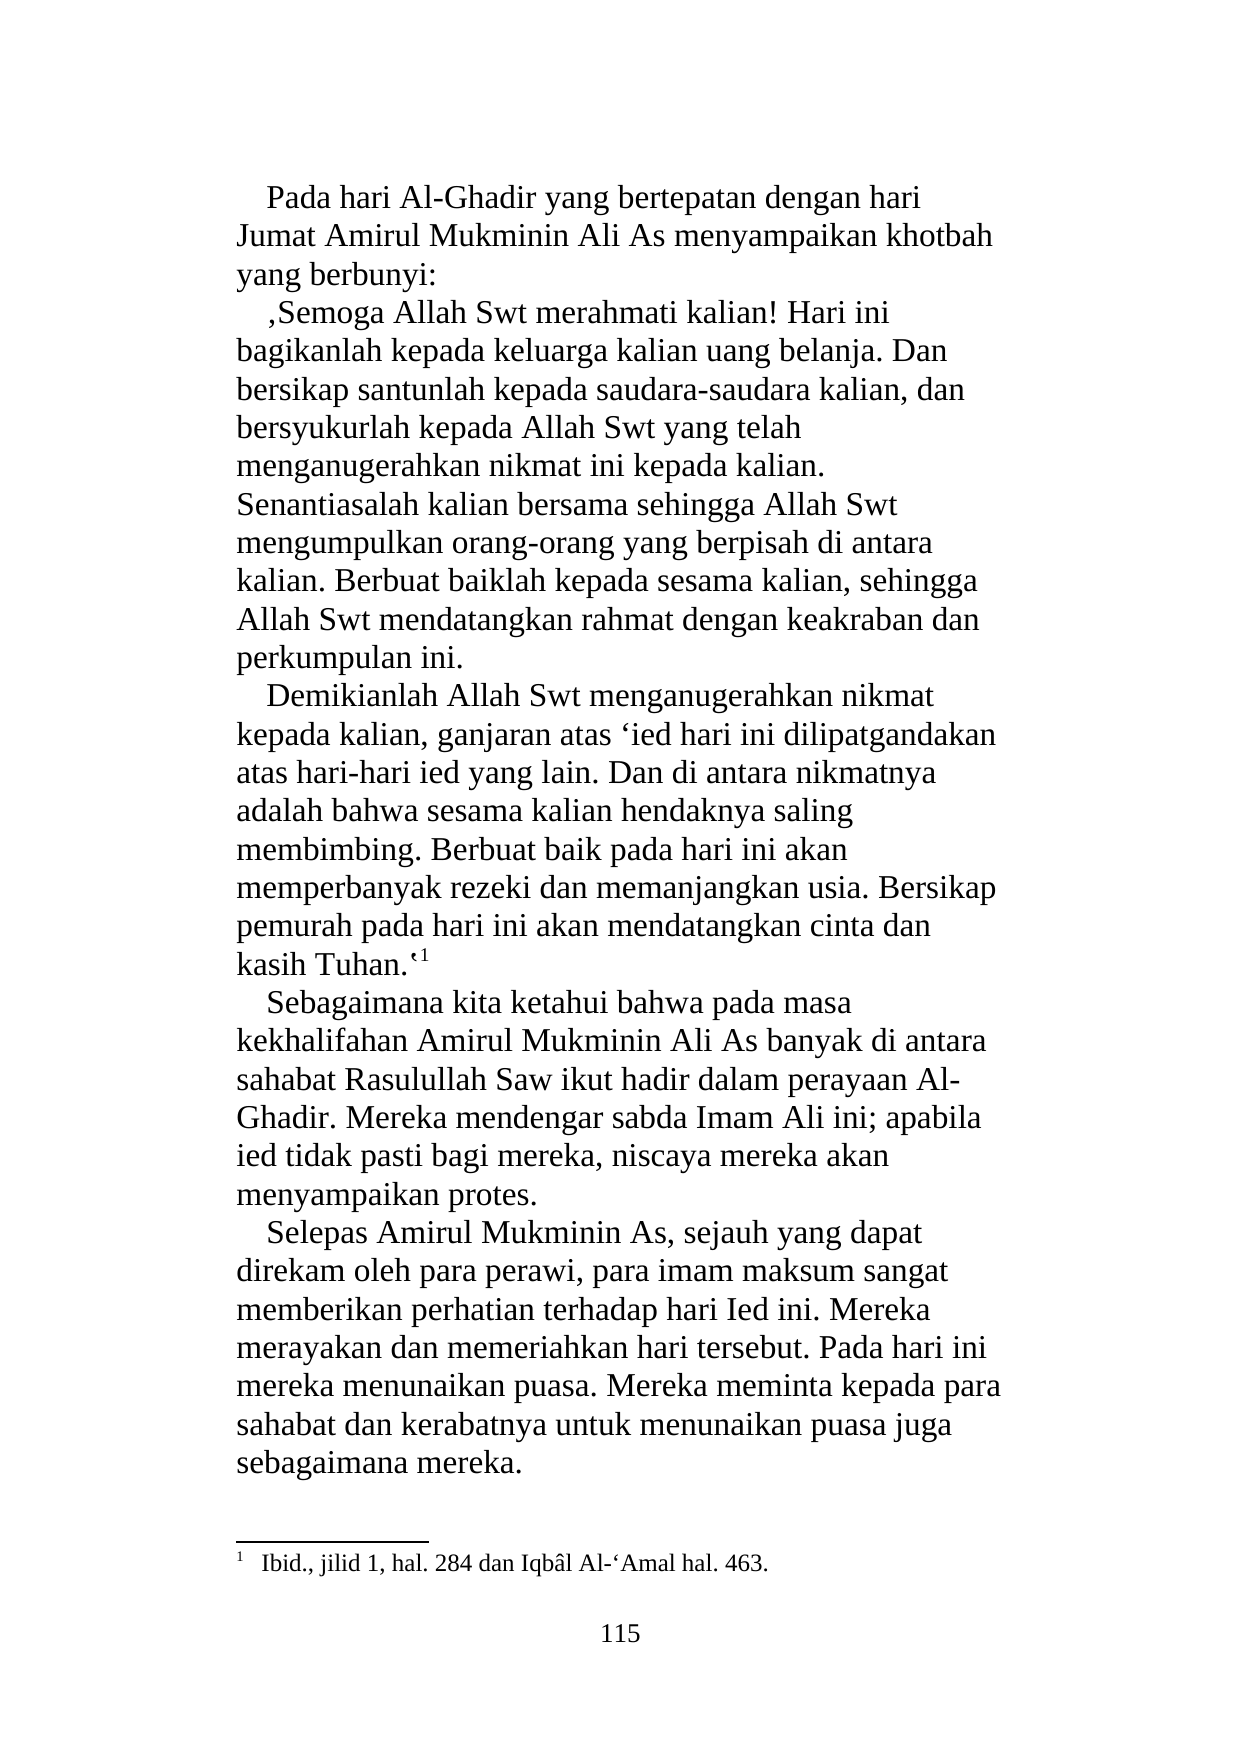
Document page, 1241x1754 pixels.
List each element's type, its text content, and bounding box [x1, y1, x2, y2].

text Demikianlah Allah Swt menganugerahkan nikmat kepada kalian, ganjaran atas ‘ied hari ini dilipatgandakan atas hari-hari ied yang lain. Dan di antara nikmatnya adalah bahwa sesama kalian hendaknya saling membimbing. Berbuat baik pada hari ini akan memperbanyak rezeki dan memanjangkan usia. Bersikap pemurah pada hari ini akan mendatangkan cinta dan kasih Tuhan.‛ [236, 676, 1004, 982]
text ‚Semoga Allah Swt merahmati kalian! Hari ini bagikanlah kepada keluarga kalian uang belanja. Dan bersikap santunlah kepada saudara-saudara kalian, dan bersyukurlah kepada Allah Swt yang telah menganugerahkan nikmat ini kepada kalian. Senantiasalah kalian bersama sehingga Allah Swt mengumpulkan orang-orang yang berpisah di antara kalian. Berbuat baiklah kepada sesama kalian, sehingga Allah Swt mendatangkan rahmat dengan keakraban dan perkumpulan ini. [236, 292, 1004, 676]
text Selepas Amirul Mukminin As, sejauh yang dapat direkam oleh para perawi, para imam maksum sangat memberikan perhatian terhadap hari Ied ini. Mereka merayakan dan memeriahkan hari tersebut. Pada hari ini mereka menunaikan puasa. Mereka meminta kepada para sahabat dan kerabatnya untuk menunaikan puasa juga sebagaimana mereka. [236, 1212, 1004, 1481]
text Sebagaimana kita ketahui bahwa pada masa kekhalifahan Amirul Mukminin Ali As banyak di antara sahabat Rasulullah Saw ikut hadir dalam perayaan Al-Ghadir. Mereka mendengar sabda Imam Ali ini; apabila ied tidak pasti bagi mereka, niscaya mereka akan menyampaikan protes. [236, 982, 1004, 1212]
text Pada hari Al-Ghadir yang bertepatan dengan hari Jumat Amirul Mukminin Ali As menyampaikan khotbah yang berbunyi: [236, 177, 1004, 292]
